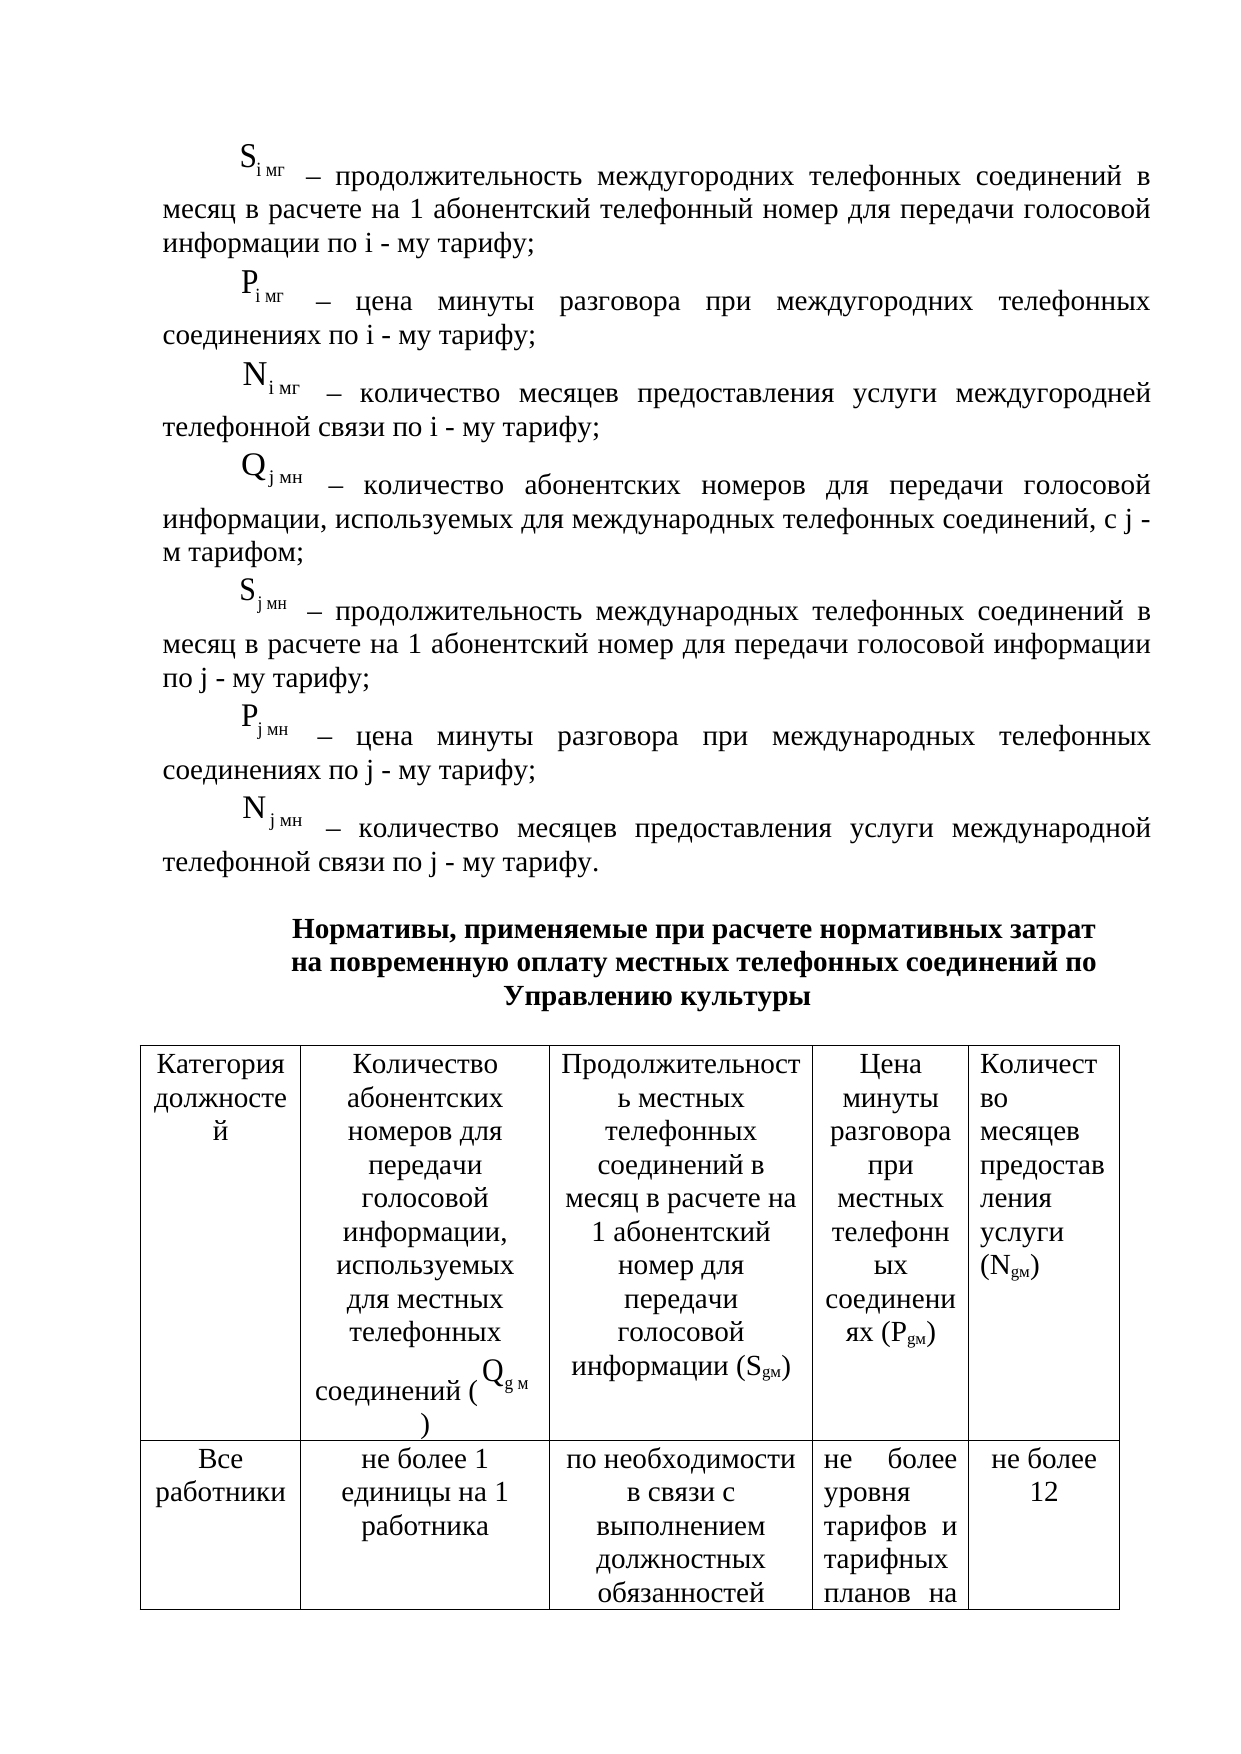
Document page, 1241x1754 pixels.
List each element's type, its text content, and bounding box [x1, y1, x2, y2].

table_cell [813, 1441, 968, 1609]
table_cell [301, 1441, 549, 1609]
text – количество абонентских номеров для передачи голосовой информации, используемых для международных телефонных соединений, с j -м тарифом; [162, 442, 1152, 568]
text – продолжительность международных телефонных соединений в месяц в расчете на 1 абонентский номер для передачи голосовой информации по j - му тарифу; [162, 568, 1152, 693]
table_cell не более 12 [969, 1441, 1119, 1609]
table_header Цена минуты разговора при местных телефонных соединениях (Pgм) [813, 1046, 968, 1440]
table_header Количество абонентских номеров для передачи голосовой информации, используемых для местных телефонных соединений () [301, 1046, 549, 1440]
text – количество месяцев предоставления услуги междугородней телефонной связи по i - му тарифу; [162, 350, 1152, 442]
text – цена минуты разговора при международных телефонных соединениях по j - му тарифу; [162, 693, 1152, 785]
table_header Категория должностей [141, 1046, 300, 1440]
text Нормативы, применяемые при расчете нормативных затрат [162, 911, 1152, 944]
text на повременную оплату местных телефонных соединений по Управлению культуры [162, 944, 1152, 1012]
text – количество месяцев предоставления услуги международной телефонной связи по j - му тарифу. [162, 785, 1152, 877]
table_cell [550, 1441, 812, 1609]
table_header Количество месяцев предоставления услуги (Ngм) [969, 1046, 1119, 1440]
text – продолжительность междугородних телефонных соединений в месяц в расчете на 1 абонентский телефонный номер для передачи голосовой информации по i - му тарифу; [162, 133, 1152, 258]
table_cell Все работники [141, 1441, 300, 1609]
table_header Продолжительность местных телефонных соединений в месяц в расчете на 1 абонентский номер для передачи голосовой информации (Sgм) [550, 1046, 812, 1440]
text – цена минуты разговора при междугородних телефонных соединениях по i - му тарифу; [162, 258, 1152, 350]
